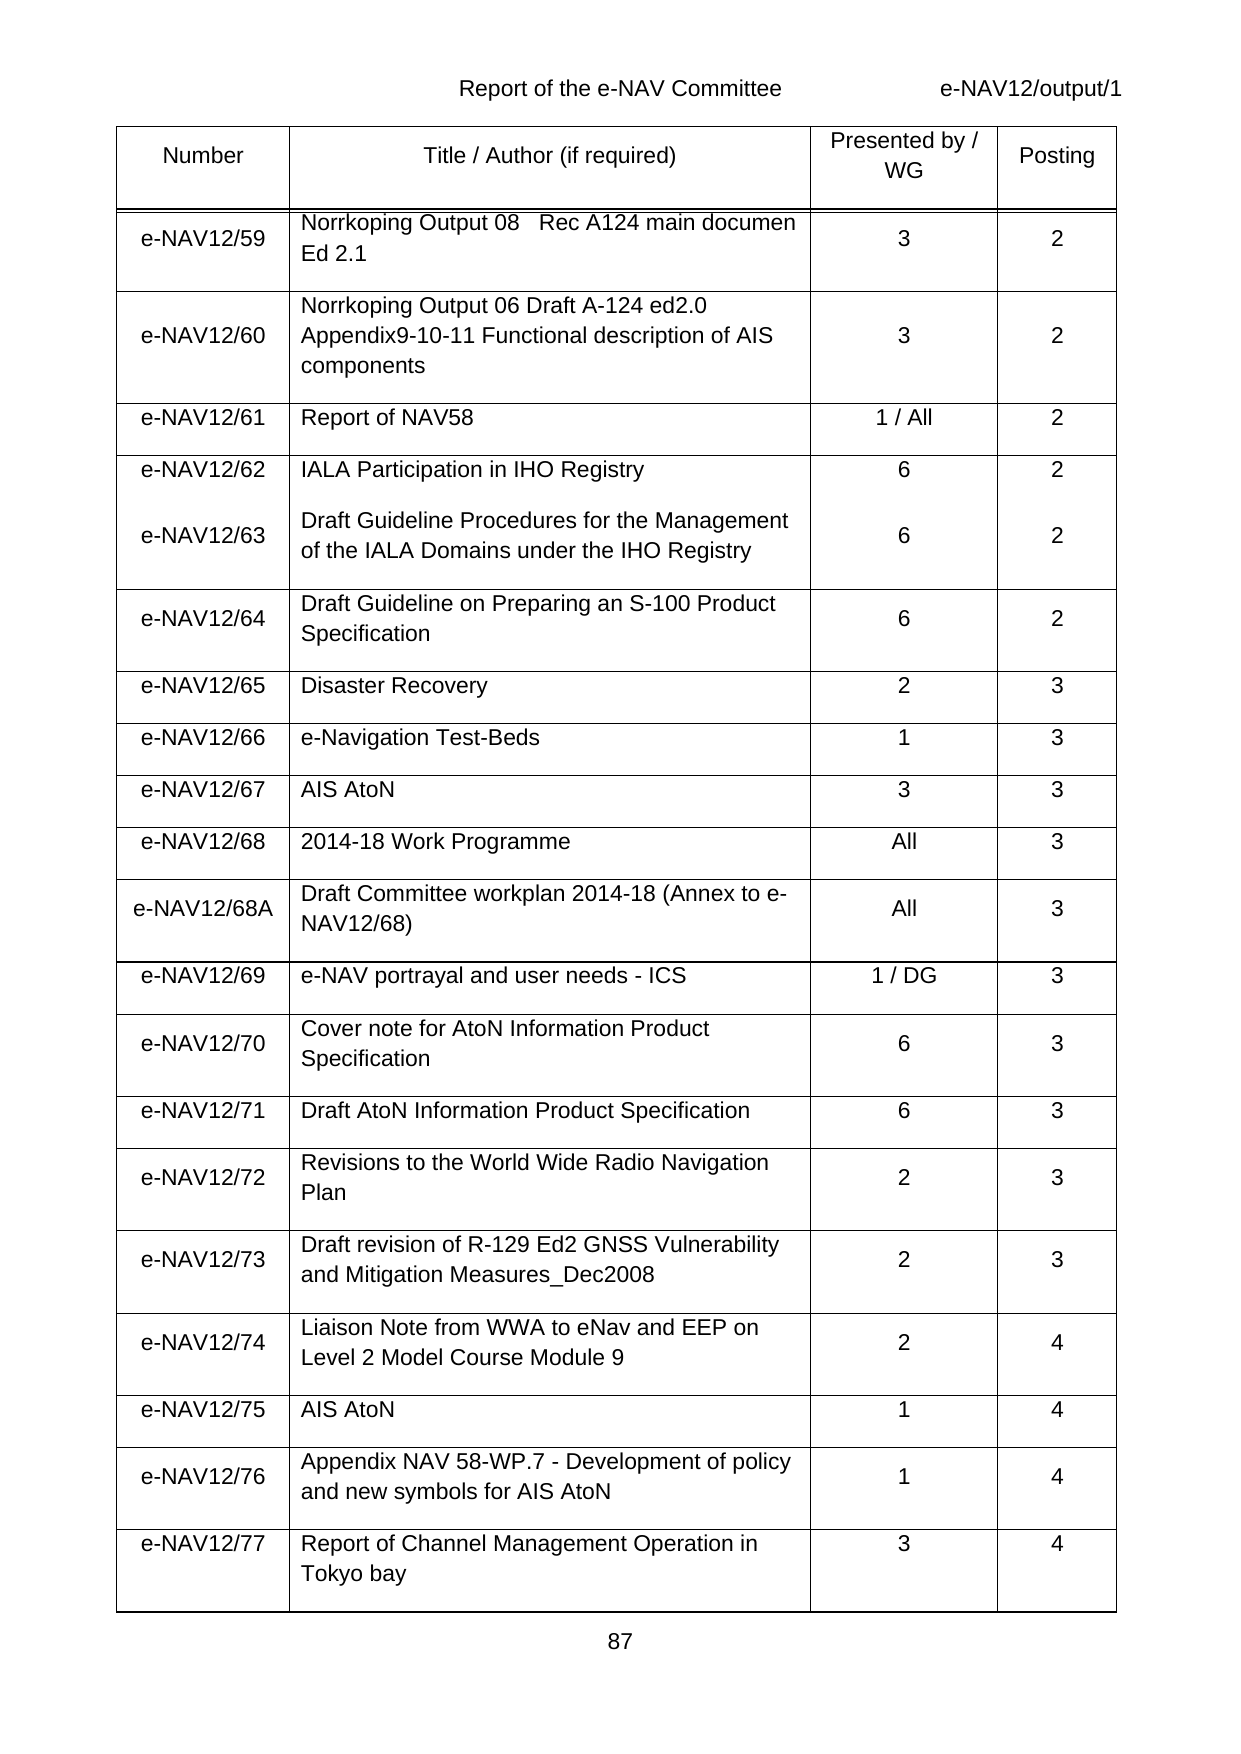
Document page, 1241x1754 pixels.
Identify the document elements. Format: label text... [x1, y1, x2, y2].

table_cell 6 [811, 507, 997, 588]
table_cell 3 [811, 292, 997, 403]
table_cell 2 [998, 213, 1116, 291]
table_cell 3 [998, 1015, 1116, 1096]
table_cell Norrkoping Output 06 Draft A-124 ed2.0 Appendix9-10-11 Functional description of AIS components [290, 292, 810, 403]
table_cell 3 [998, 1149, 1116, 1230]
table_cell Draft Guideline on Preparing an S-100 Product Specification [290, 590, 810, 671]
table_cell 3 [811, 776, 997, 827]
table_cell e-NAV12/77 [117, 1530, 289, 1611]
table_cell e-NAV12/76 [117, 1448, 289, 1529]
table_cell Report of Channel Management Operation in Tokyo bay [290, 1530, 810, 1611]
table_cell 6 [811, 1015, 997, 1096]
table_cell 2 [811, 1149, 997, 1230]
table_cell AIS AtoN [290, 776, 810, 827]
table_cell All [811, 880, 997, 961]
table_cell 4 [998, 1530, 1116, 1611]
table_cell 2 [998, 456, 1116, 507]
table_cell 1 [811, 724, 997, 775]
table_header Presented by / WG [811, 127, 997, 208]
table_cell 3 [998, 672, 1116, 723]
table_cell 2 [998, 292, 1116, 403]
table_cell 2 [998, 404, 1116, 455]
table_header Number [117, 127, 289, 208]
table_cell Norrkoping Output 08 Rec A124 main documen Ed 2.1 [290, 213, 810, 291]
table_cell e-NAV12/69 [117, 963, 289, 1013]
table_cell e-Navigation Test-Beds [290, 724, 810, 775]
table_cell e-NAV12/73 [117, 1231, 289, 1312]
table_cell 3 [998, 828, 1116, 879]
table_cell Disaster Recovery [290, 672, 810, 723]
table_cell Liaison Note from WWA to eNav and EEP on Level 2 Model Course Module 9 [290, 1314, 810, 1395]
table_cell Appendix NAV 58-WP.7 - Development of policy and new symbols for AIS AtoN [290, 1448, 810, 1529]
table_cell AIS AtoN [290, 1396, 810, 1447]
table_cell e-NAV12/72 [117, 1149, 289, 1230]
table_cell 2014-18 Work Programme [290, 828, 810, 879]
table_cell e-NAV portrayal and user needs - ICS [290, 963, 810, 1013]
table_cell 6 [811, 1097, 997, 1148]
table_cell 3 [811, 213, 997, 291]
table_cell All [811, 828, 997, 879]
table_cell 3 [811, 1530, 997, 1611]
table_cell Draft revision of R-129 Ed2 GNSS Vulnerability and Mitigation Measures_Dec2008 [290, 1231, 810, 1312]
table_cell 3 [998, 1231, 1116, 1312]
table_cell 4 [998, 1314, 1116, 1395]
table_cell e-NAV12/70 [117, 1015, 289, 1096]
table_cell 6 [811, 456, 997, 507]
table_header Posting [998, 127, 1116, 208]
table_cell 3 [998, 1097, 1116, 1148]
table_cell e-NAV12/66 [117, 724, 289, 775]
table_cell 1 / DG [811, 963, 997, 1013]
table_cell e-NAV12/68 [117, 828, 289, 879]
table_cell 3 [998, 776, 1116, 827]
table_cell e-NAV12/67 [117, 776, 289, 827]
table_cell 2 [998, 507, 1116, 588]
table_cell e-NAV12/62 [117, 456, 289, 507]
table_cell e-NAV12/61 [117, 404, 289, 455]
table_cell 6 [811, 590, 997, 671]
table_cell e-NAV12/68A [117, 880, 289, 961]
table_cell 3 [998, 963, 1116, 1013]
table_cell e-NAV12/75 [117, 1396, 289, 1447]
table_cell 2 [811, 1314, 997, 1395]
table_cell 1 [811, 1448, 997, 1529]
table_header Title / Author (if required) [290, 127, 810, 208]
table_cell Draft Committee workplan 2014-18 (Annex to e-NAV12/68) [290, 880, 810, 961]
table_cell e-NAV12/64 [117, 590, 289, 671]
table_cell 3 [998, 724, 1116, 775]
table_cell Cover note for AtoN Information Product Specification [290, 1015, 810, 1096]
table_cell Draft Guideline Procedures for the Management of the IALA Domains under the IHO Registry [290, 507, 810, 588]
table_cell e-NAV12/60 [117, 292, 289, 403]
table_cell 3 [998, 880, 1116, 961]
table_cell e-NAV12/71 [117, 1097, 289, 1148]
table_cell 2 [811, 672, 997, 723]
table_cell e-NAV12/74 [117, 1314, 289, 1395]
table_cell IALA Participation in IHO Registry [290, 456, 810, 507]
table_cell e-NAV12/65 [117, 672, 289, 723]
table_cell 4 [998, 1396, 1116, 1447]
table_cell e-NAV12/59 [117, 213, 289, 291]
table_cell 4 [998, 1448, 1116, 1529]
table_cell e-NAV12/63 [117, 507, 289, 588]
table_cell 2 [811, 1231, 997, 1312]
table_cell Revisions to the World Wide Radio Navigation Plan [290, 1149, 810, 1230]
table_cell 1 / All [811, 404, 997, 455]
table_cell 2 [998, 590, 1116, 671]
table_cell 1 [811, 1396, 997, 1447]
table_cell Draft AtoN Information Product Specification [290, 1097, 810, 1148]
table_cell Report of NAV58 [290, 404, 810, 455]
